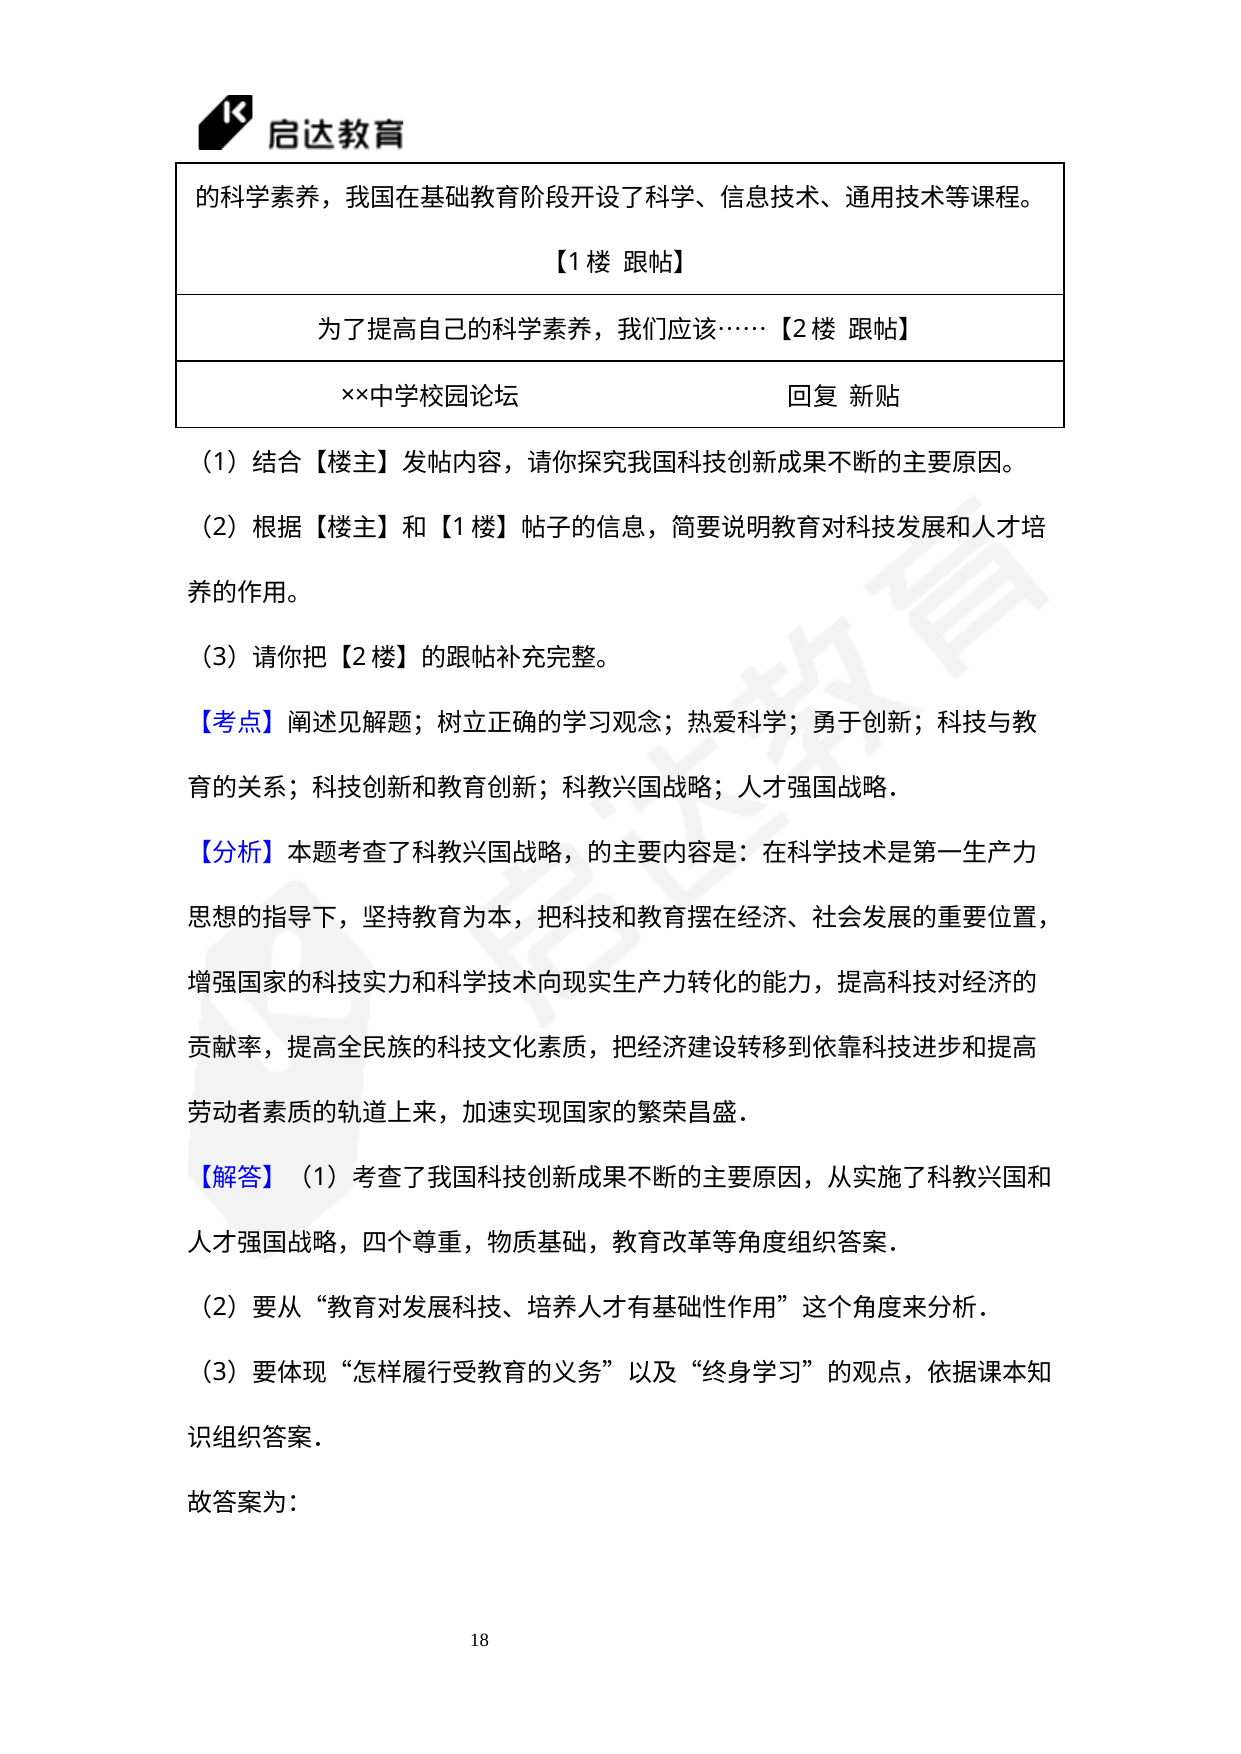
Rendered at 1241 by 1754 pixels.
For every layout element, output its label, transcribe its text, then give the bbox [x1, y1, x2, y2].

text （1）结合【楼主】发帖内容，请你探究我国科技创新成果不断的主要原因。 [187, 428, 1053, 493]
table_cell ××中学校园论坛 回复 新贴 [177, 362, 1063, 427]
text 故答案为： [187, 1468, 1053, 1533]
text 【分析】本题考查了科教兴国战略，的主要内容是：在科学技术是第一生产力思想的指导下，坚持教育为本，把科技和教育摆在经济、社会发展的重要位置，增强国家的科技实力和科学技术向现实生产力转化的能力，提高科技对经济的贡献率，提高全民族的科技文化素质，把经济建设转移到依靠科技进步和提高劳动者素质的轨道上来，加速实现国家的繁荣昌盛． [187, 818, 1053, 1143]
picture [198, 95, 404, 150]
text （3）要体现“怎样履行受教育的义务”以及“终身学习”的观点，依据课本知识组织答案． [187, 1338, 1053, 1468]
table_cell 高等教育肩负着培养人才和发展科技的重要使命。“十一五”期间，我国高等教育规模突破3000万人，承担了30%左右的国家科技重大项目。为提高国民的科学素养，我国在基础教育阶段开设了科学、信息技术、通用技术等课程。 【1楼 跟帖】 [177, 164, 1063, 293]
text （2）要从“教育对发展科技、培养人才有基础性作用”这个角度来分析． [187, 1273, 1053, 1338]
text （3）请你把【2楼】的跟帖补充完整。 [187, 623, 1053, 688]
text （2）根据【楼主】和【1楼】帖子的信息，简要说明教育对科技发展和人才培养的作用。 [187, 493, 1053, 623]
table_cell 为了提高自己的科学素养，我们应该……【2楼 跟帖】 [177, 295, 1063, 360]
text 【考点】阐述见解题；树立正确的学习观念；热爱科学；勇于创新；科技与教育的关系；科技创新和教育创新；科教兴国战略；人才强国战略． [187, 688, 1053, 818]
text 【解答】（1）考查了我国科技创新成果不断的主要原因，从实施了科教兴国和人才强国战略，四个尊重，物质基础，教育改革等角度组织答案． [187, 1143, 1053, 1273]
